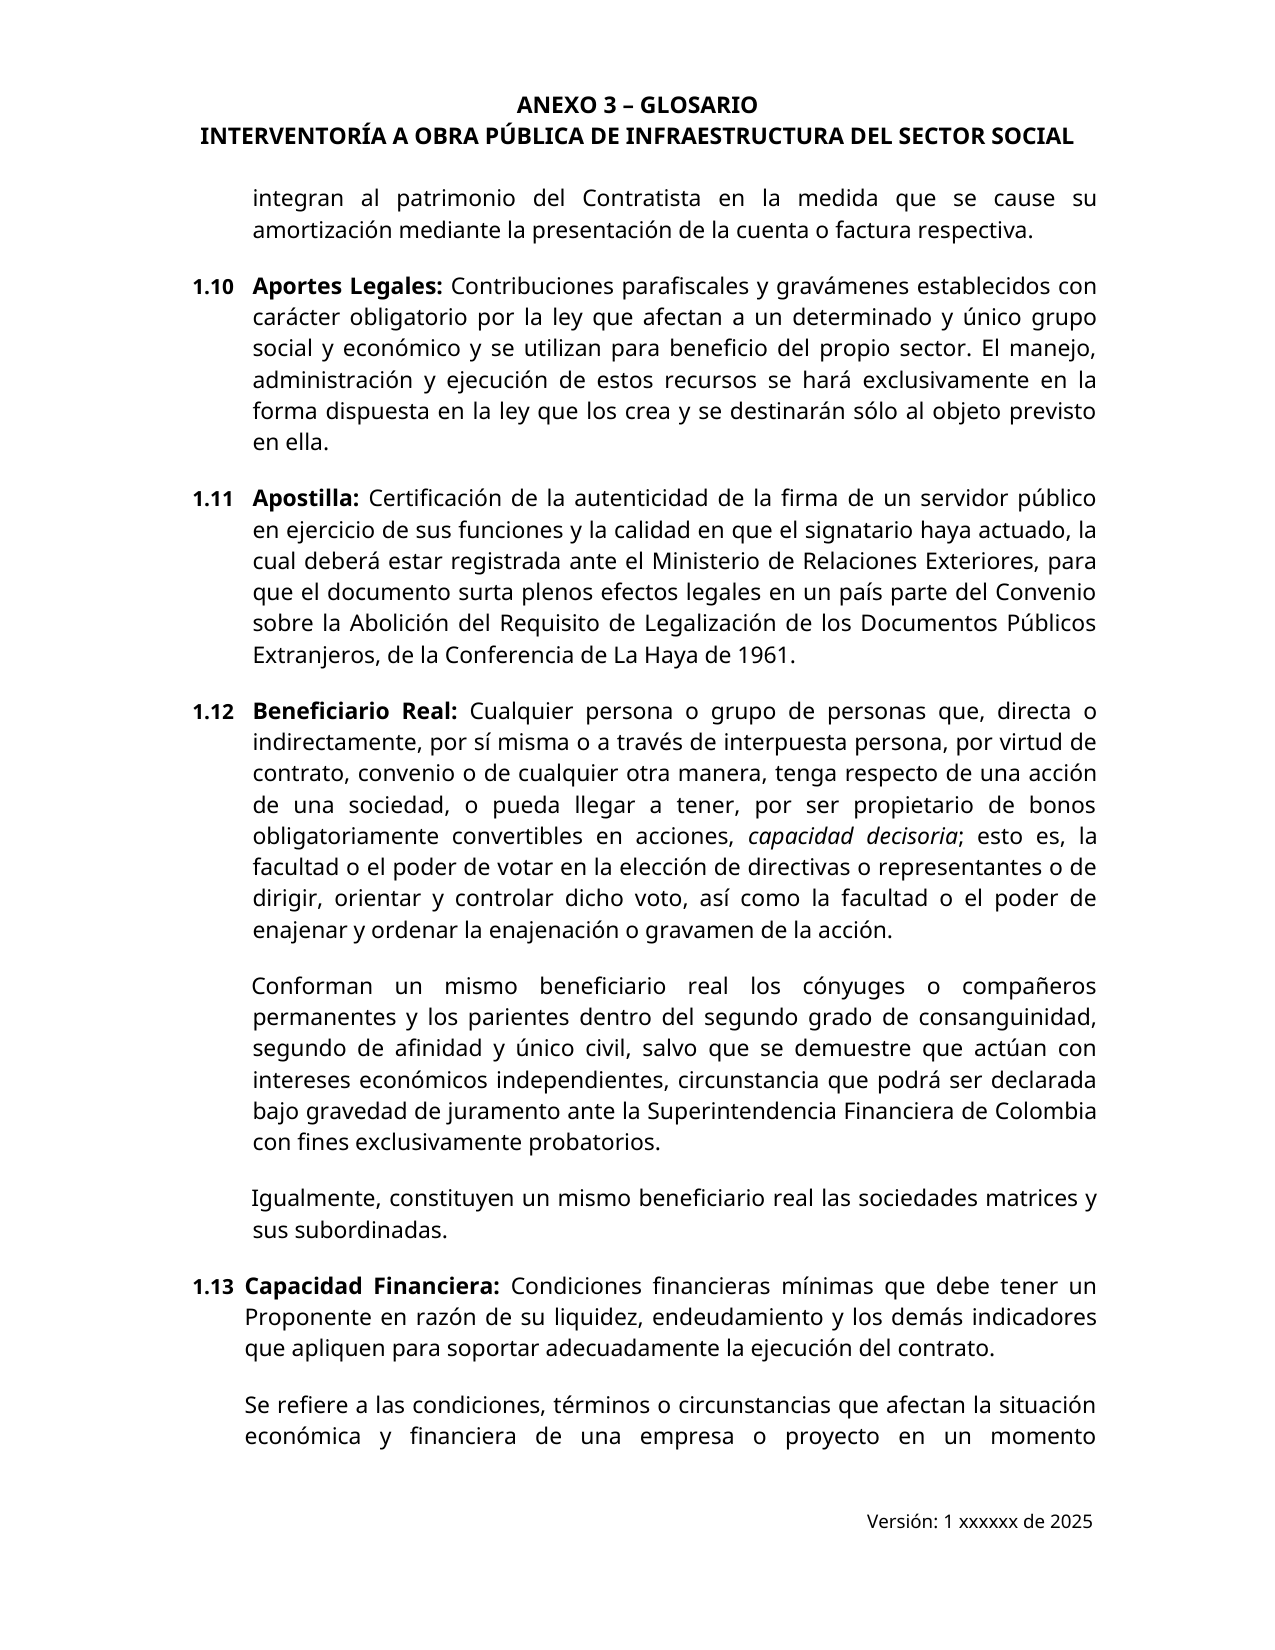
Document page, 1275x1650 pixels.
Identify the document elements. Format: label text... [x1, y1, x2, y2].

list Beneficiario Real: Cualquier persona o grupo de personas que, directa o indirectamente, por sí misma o a través de interpuesta persona, por virtud de contrato, convenio o de cualquier otra manera, tenga respecto de una acción de una sociedad, o pueda llegar a tener, por ser propietario de bonos obligatoriamente convertibles en acciones, capacidad decisoria; esto es, la facultad o el poder de votar en la elección de directivas o representantes o de dirigir, orientar y controlar dicho voto, así como la facultad o el poder de enajenar y ordenar la enajenación o gravamen de la acción. [192, 695, 1098, 945]
list Aportes Legales: Contribuciones parafiscales y gravámenes establecidos con carácter obligatorio por la ley que afectan a un determinado y único grupo social y económico y se utilizan para beneficio del propio sector. El manejo, administración y ejecución de estos recursos se hará exclusivamente en la forma dispuesta en la ley que los crea y se destinarán sólo al objeto previsto en ella. [192, 270, 1098, 457]
text Conforman un mismo beneficiario real los cónyuges o compañeros permanentes y los parientes dentro del segundo grado de consanguinidad, segundo de afinidad y único civil, salvo que se demuestre que actúan con intereses económicos independientes, circunstancia que podrá ser declarada bajo gravedad de juramento ante la Superintendencia Financiera de Colombia con fines exclusivamente probatorios. [251, 970, 1098, 1157]
text Igualmente, constituyen un mismo beneficiario real las sociedades matrices y sus subordinadas. [251, 1182, 1098, 1245]
list Apostilla: Certificación de la autenticidad de la firma de un servidor público en ejercicio de sus funciones y la calidad en que el signatario haya actuado, la cual deberá estar registrada ante el Ministerio de Relaciones Exteriores, para que el documento surta plenos efectos legales en un país parte del Convenio sobre la Abolición del Requisito de Legalización de los Documentos Públicos Extranjeros, de la Conferencia de La Haya de 1961. [192, 482, 1098, 670]
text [244, 1389, 1098, 1451]
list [207, 182, 1098, 245]
list Capacidad Financiera: Condiciones financieras mínimas que debe tener un Proponente en razón de su liquidez, endeudamiento y los demás indicadores que apliquen para soportar adecuadamente la ejecución del contrato. [192, 1270, 1098, 1364]
